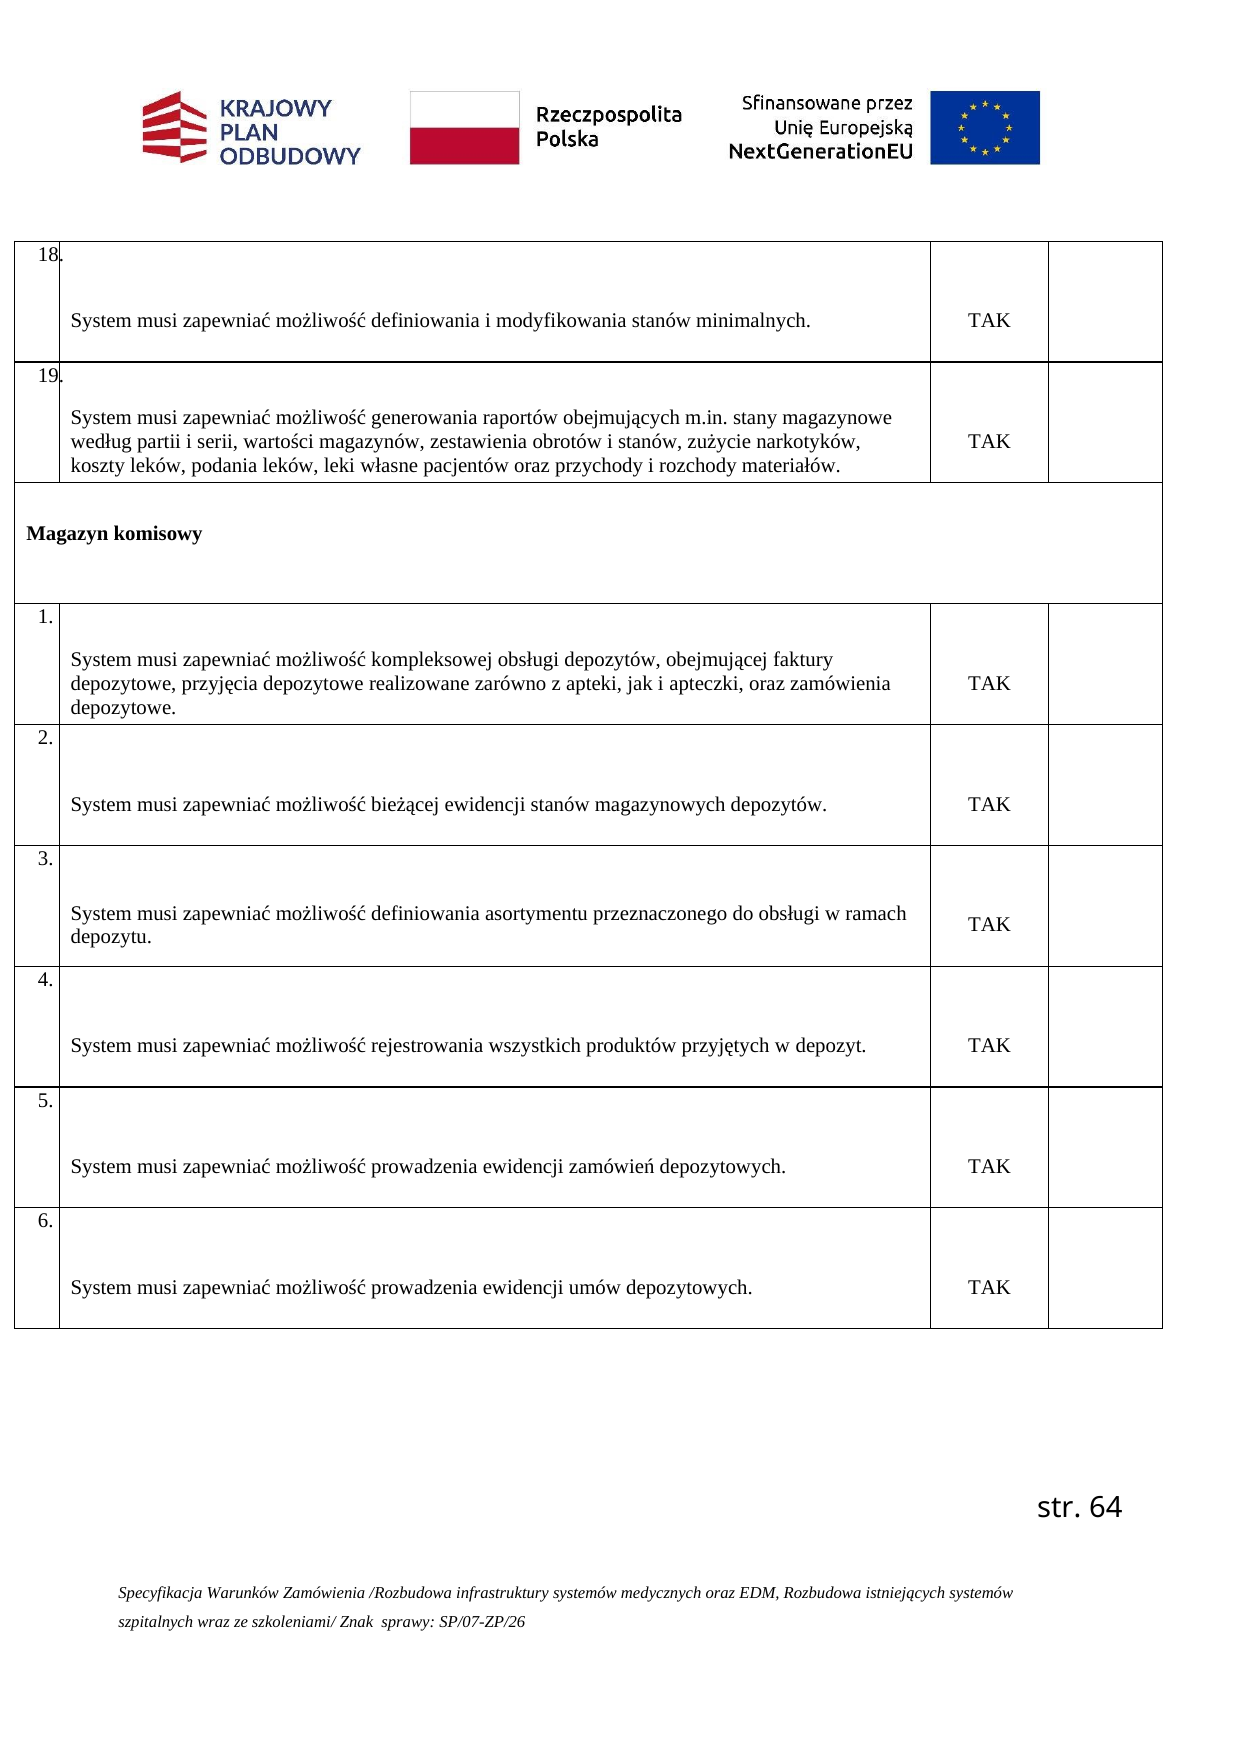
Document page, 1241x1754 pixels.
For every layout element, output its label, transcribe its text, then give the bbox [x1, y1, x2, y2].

table_cell [1049, 725, 1162, 845]
table_cell [15, 1208, 59, 1328]
table_cell TAK [931, 242, 1048, 361]
table_cell TAK [931, 725, 1048, 845]
table_cell System musi zapewniać możliwość prowadzenia ewidencji umów depozytowych. [60, 1208, 930, 1328]
table_cell [15, 967, 59, 1086]
table_cell Magazyn komisowy [15, 483, 1162, 603]
table_cell [1049, 967, 1162, 1086]
table_cell TAK [931, 846, 1048, 966]
table_cell [1049, 242, 1162, 361]
table_cell [15, 846, 59, 966]
table_cell TAK [931, 1088, 1048, 1207]
table_cell System musi zapewniać możliwość prowadzenia ewidencji zamówień depozytowych. [60, 1088, 930, 1207]
table_cell System musi zapewniać możliwość rejestrowania wszystkich produktów przyjętych w depozyt. [60, 967, 930, 1086]
table_cell [15, 725, 59, 845]
table_cell System musi zapewniać możliwość generowania raportów obejmujących m.in. stany magazynowe według partii i serii, wartości magazynów, zestawienia obrotów i stanów, zużycie narkotyków, koszty leków, podania leków, leki własne pacjentów oraz przychody i rozchody materiałów. [60, 363, 930, 482]
table_cell System musi zapewniać możliwość kompleksowej obsługi depozytów, obejmującej faktury depozytowe, przyjęcia depozytowe realizowane zarówno z apteki, jak i apteczki, oraz zamówienia depozytowe. [60, 604, 930, 724]
table_cell System musi zapewniać możliwość definiowania i modyfikowania stanów minimalnych. [60, 242, 930, 361]
table_cell [1049, 1088, 1162, 1207]
table_cell [1049, 846, 1162, 966]
picture [118, 67, 1064, 189]
table_cell [15, 1088, 59, 1207]
table_cell [15, 242, 59, 361]
table_cell TAK [931, 1208, 1048, 1328]
table_cell [1049, 1208, 1162, 1328]
table_cell [15, 363, 59, 482]
table_cell [15, 604, 59, 724]
table_cell TAK [931, 604, 1048, 724]
table_cell System musi zapewniać możliwość bieżącej ewidencji stanów magazynowych depozytów. [60, 725, 930, 845]
table_cell [1049, 604, 1162, 724]
table_cell System musi zapewniać możliwość definiowania asortymentu przeznaczonego do obsługi w ramach depozytu. [60, 846, 930, 966]
table_cell TAK [931, 967, 1048, 1086]
table_cell TAK [931, 363, 1048, 482]
table_cell [1049, 363, 1162, 482]
